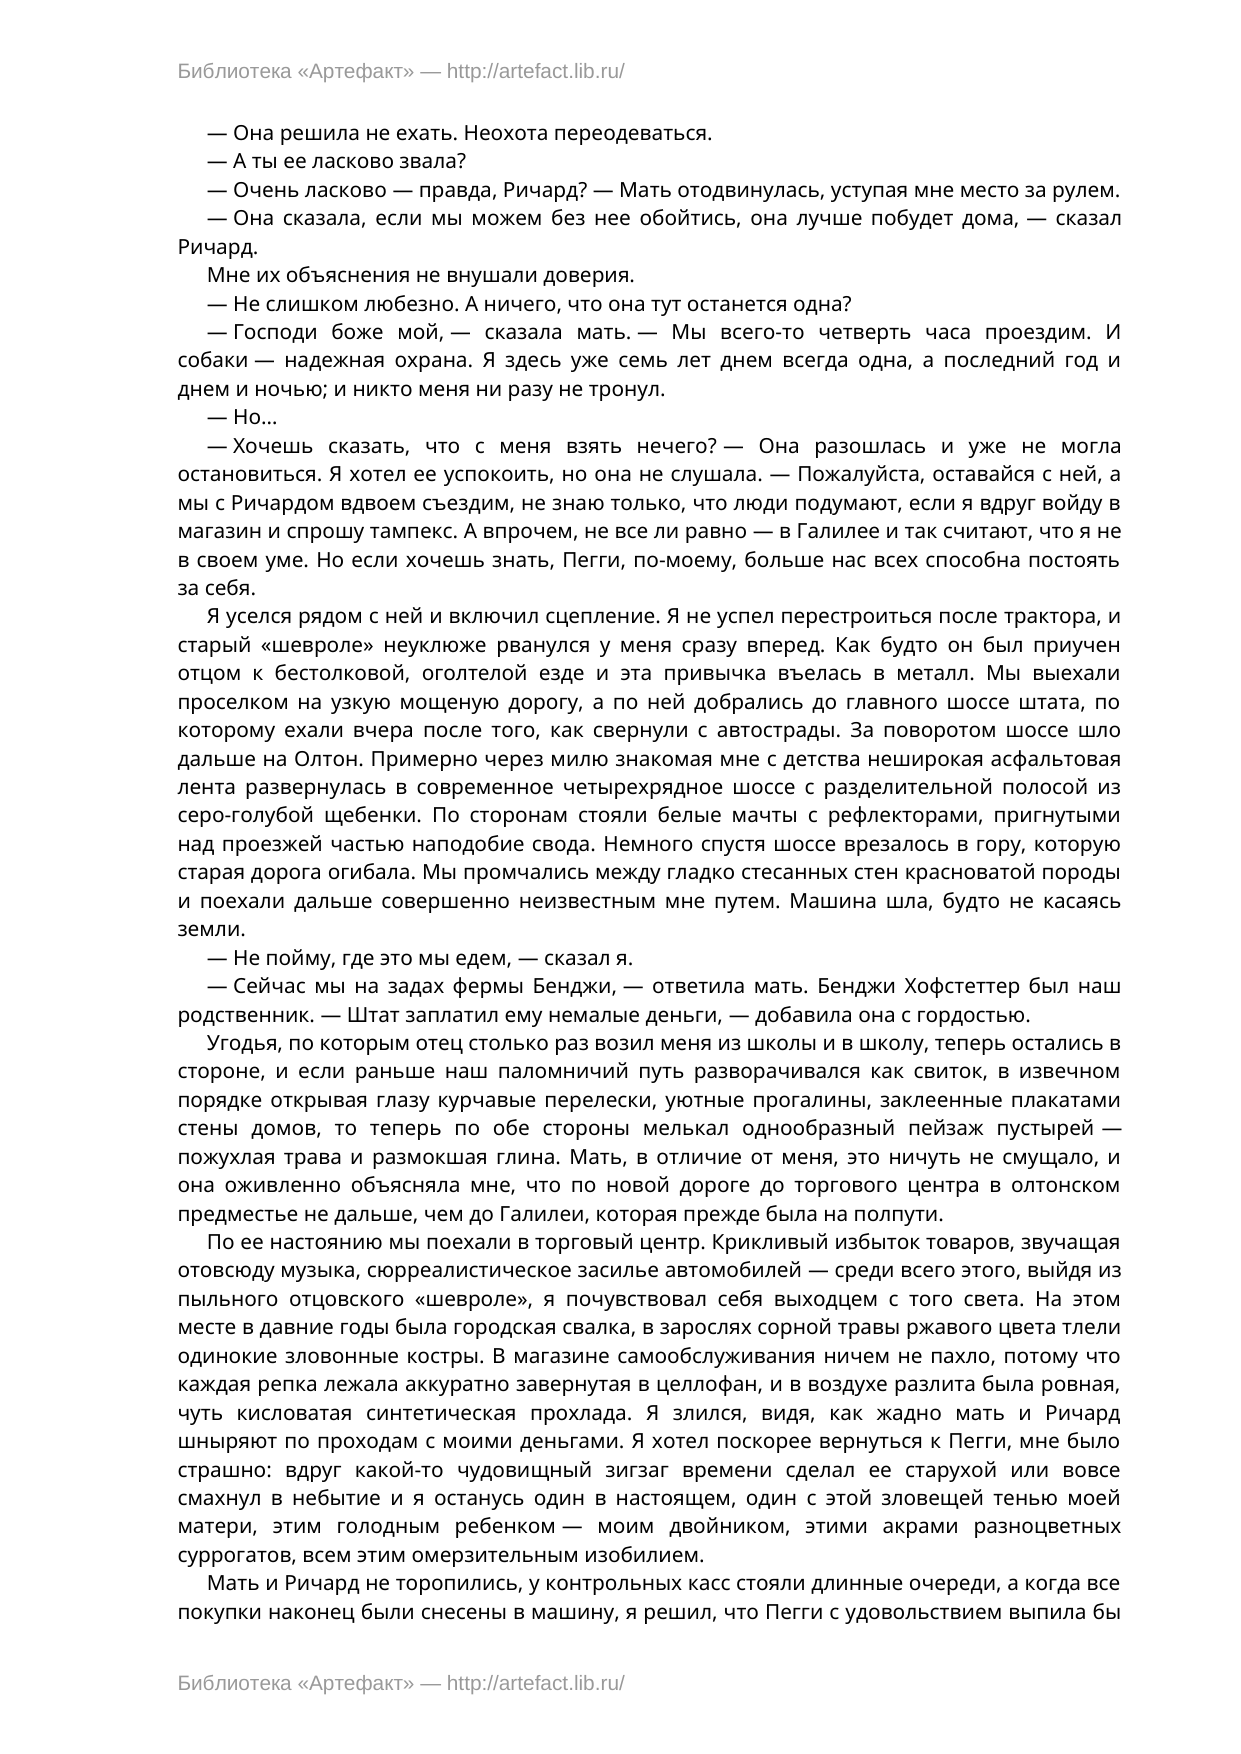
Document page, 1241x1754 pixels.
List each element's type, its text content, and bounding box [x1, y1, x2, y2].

text — Очень ласково — правда, Ричард? — Мать отодвинулась, уступая мне место за рулем. [177, 175, 1122, 203]
text Угодья, по которым отец столько раз возил меня из школы и в школу, теперь остались в стороне, и если раньше наш паломничий путь разворачивался как свиток, в извечном порядке открывая глазу курчавые перелески, уютные прогалины, заклеенные плакатами стены домов, то теперь по обе стороны мелькал однообразный пейзаж пустырей — пожухлая трава и размокшая глина. Мать, в отличие от меня, это ничуть не смущало, и она оживленно объясняла мне, что по новой дороге до торгового центра в олтонском предместье не дальше, чем до Галилеи, которая прежде была на полпути. [177, 1028, 1122, 1227]
text — Она сказала, если мы можем без нее обойтись, она лучше побудет дома, — сказал Ричард. [177, 203, 1122, 260]
text Мне их объяснения не внушали доверия. [177, 260, 1122, 289]
text — Она решила не ехать. Неохота переодеваться. [177, 118, 1122, 147]
text — Не слишком любезно. А ничего, что она тут останется одна? [177, 289, 1122, 317]
text — Господи боже мой, — сказала мать. — Мы всего-то четверть часа проездим. И собаки — надежная охрана. Я здесь уже семь лет днем всегда одна, а последний год и днем и ночью; и никто меня ни разу не тронул. [177, 317, 1122, 402]
text — А ты ее ласково звала? [177, 147, 1122, 175]
text Я уселся рядом с ней и включил сцепление. Я не успел перестроиться после трактора, и старый «шевроле» неуклюже рванулся у меня сразу вперед. Как будто он был приучен отцом к бестолковой, оголтелой езде и эта привычка въелась в металл. Мы выехали проселком на узкую мощеную дорогу, а по ней добрались до главного шоссе штата, по которому ехали вчера после того, как свернули с автострады. За поворотом шоссе шло дальше на Олтон. Примерно через милю знакомая мне с детства неширокая асфальтовая лента развернулась в современное четырехрядное шоссе с разделительной полосой из серо-голубой щебенки. По сторонам стояли белые мачты с рефлекторами, пригнутыми над проезжей частью наподобие свода. Немного спустя шоссе врезалось в гору, которую старая дорога огибала. Мы промчались между гладко стесанных стен красноватой породы и поехали дальше совершенно неизвестным мне путем. Машина шла, будто не касаясь земли. [177, 602, 1122, 943]
text По ее настоянию мы поехали в торговый центр. Крикливый избыток товаров, звучащая отовсюду музыка, сюрреалистическое засилье автомобилей — среди всего этого, выйдя из пыльного отцовского «шевроле», я почувствовал себя выходцем с того света. На этом месте в давние годы была городская свалка, в зарослях сорной травы ржавого цвета тлели одинокие зловонные костры. В магазине самообслуживания ничем не пахло, потому что каждая репка лежала аккуратно завернутая в целлофан, и в воздухе разлита была ровная, чуть кисловатая синтетическая прохлада. Я злился, видя, как жадно мать и Ричард шныряют по проходам с моими деньгами. Я хотел поскорее вернуться к Пегги, мне было страшно: вдруг какой-то чудовищный зигзаг времени сделал ее старухой или вовсе смахнул в небытие и я останусь один в настоящем, один с этой зловещей тенью моей матери, этим голодным ребенком — моим двойником, этими акрами разноцветных суррогатов, всем этим омерзительным изобилием. [177, 1227, 1122, 1568]
text — Но… [177, 402, 1122, 431]
text — Не пойму, где это мы едем, — сказал я. [177, 943, 1122, 971]
text — Сейчас мы на задах фермы Бенджи, — ответила мать. Бенджи Хофстеттер был наш родственник. — Штат заплатил ему немалые деньги, — добавила она с гордостью. [177, 971, 1122, 1028]
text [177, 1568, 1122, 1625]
text — Хочешь сказать, что с меня взять нечего? — Она разошлась и уже не могла остановиться. Я хотел ее успокоить, но она не слушала. — Пожалуйста, оставайся с ней, а мы с Ричардом вдвоем съездим, не знаю только, что люди подумают, если я вдруг войду в магазин и спрошу тампекс. А впрочем, не все ли равно — в Галилее и так считают, что я не в своем уме. Но если хочешь знать, Пегги, по-моему, больше нас всех способна постоять за себя. [177, 431, 1122, 602]
